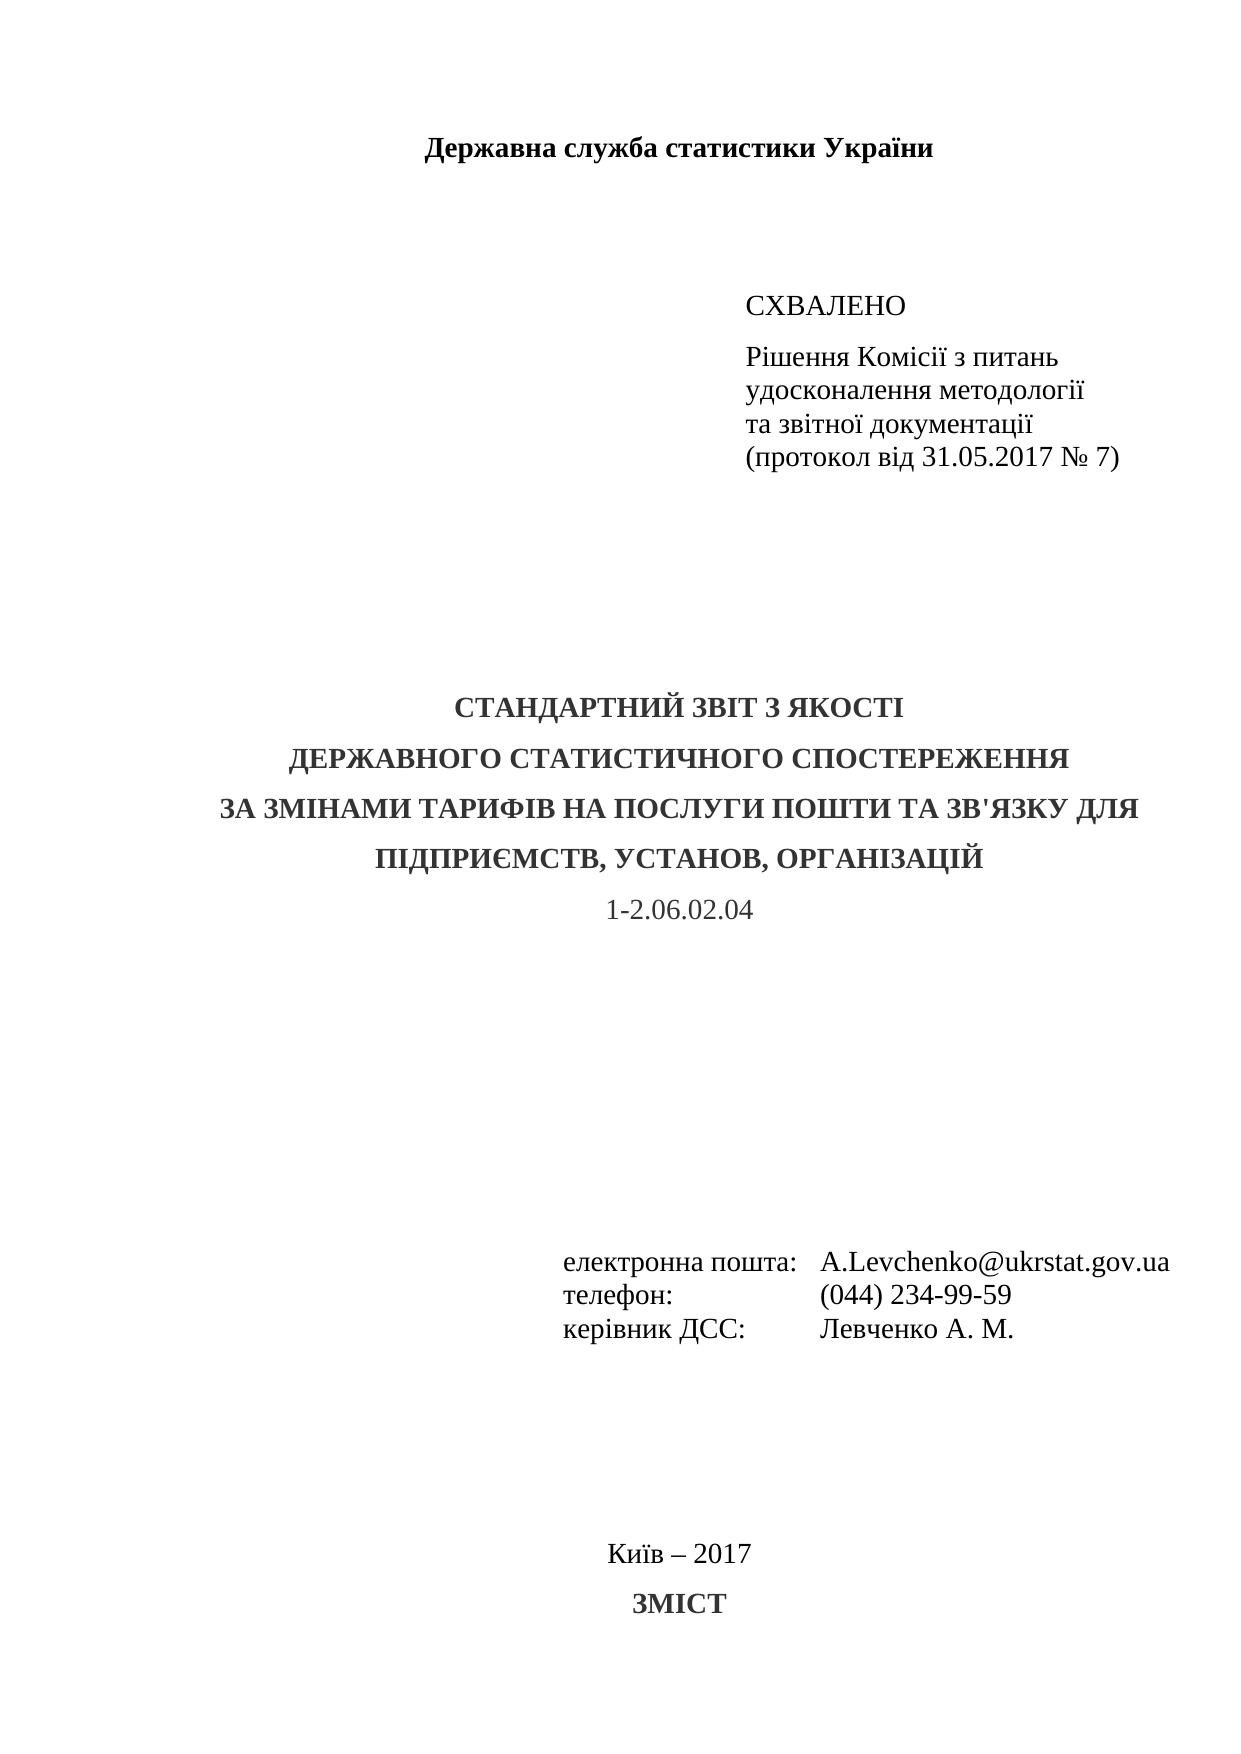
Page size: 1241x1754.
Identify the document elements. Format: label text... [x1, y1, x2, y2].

text СТАНДАРТНИЙ ЗВІТ З ЯКОСТІ [177, 691, 1181, 724]
table_header A.Levchenko@ukrstat.gov.ua [809, 1244, 1181, 1277]
text 1-2.06.02.04 [177, 892, 1181, 925]
table_header електронна пошта: [552, 1244, 808, 1277]
text Державна служба статистики України [177, 130, 1181, 163]
table_header СХВАЛЕНО Рішення Комісії з питань удосконалення методології та звітної документації (протокол від 31.05.2017 № 7) [734, 238, 1162, 473]
table_cell телефон: [552, 1278, 808, 1311]
text Київ – 2017 [177, 1536, 1181, 1570]
text ЗМІСТ [177, 1587, 1181, 1620]
table_cell Левченко А. М. [809, 1311, 1181, 1344]
text ДЕРЖАВНОГО СТАТИСТИЧНОГО СПОСТЕРЕЖЕННЯ [177, 741, 1181, 774]
table_cell керівник ДСС: [552, 1311, 808, 1344]
table_cell (044) 234-99-59 [809, 1278, 1181, 1311]
text ЗА ЗМІНАМИ ТАРИФІВ НА ПОСЛУГИ ПОШТИ ТА ЗВ'ЯЗКУ ДЛЯ ПІДПРИЄМСТВ, УСТАНОВ, ОРГАНІЗАЦІЙ [177, 791, 1181, 875]
